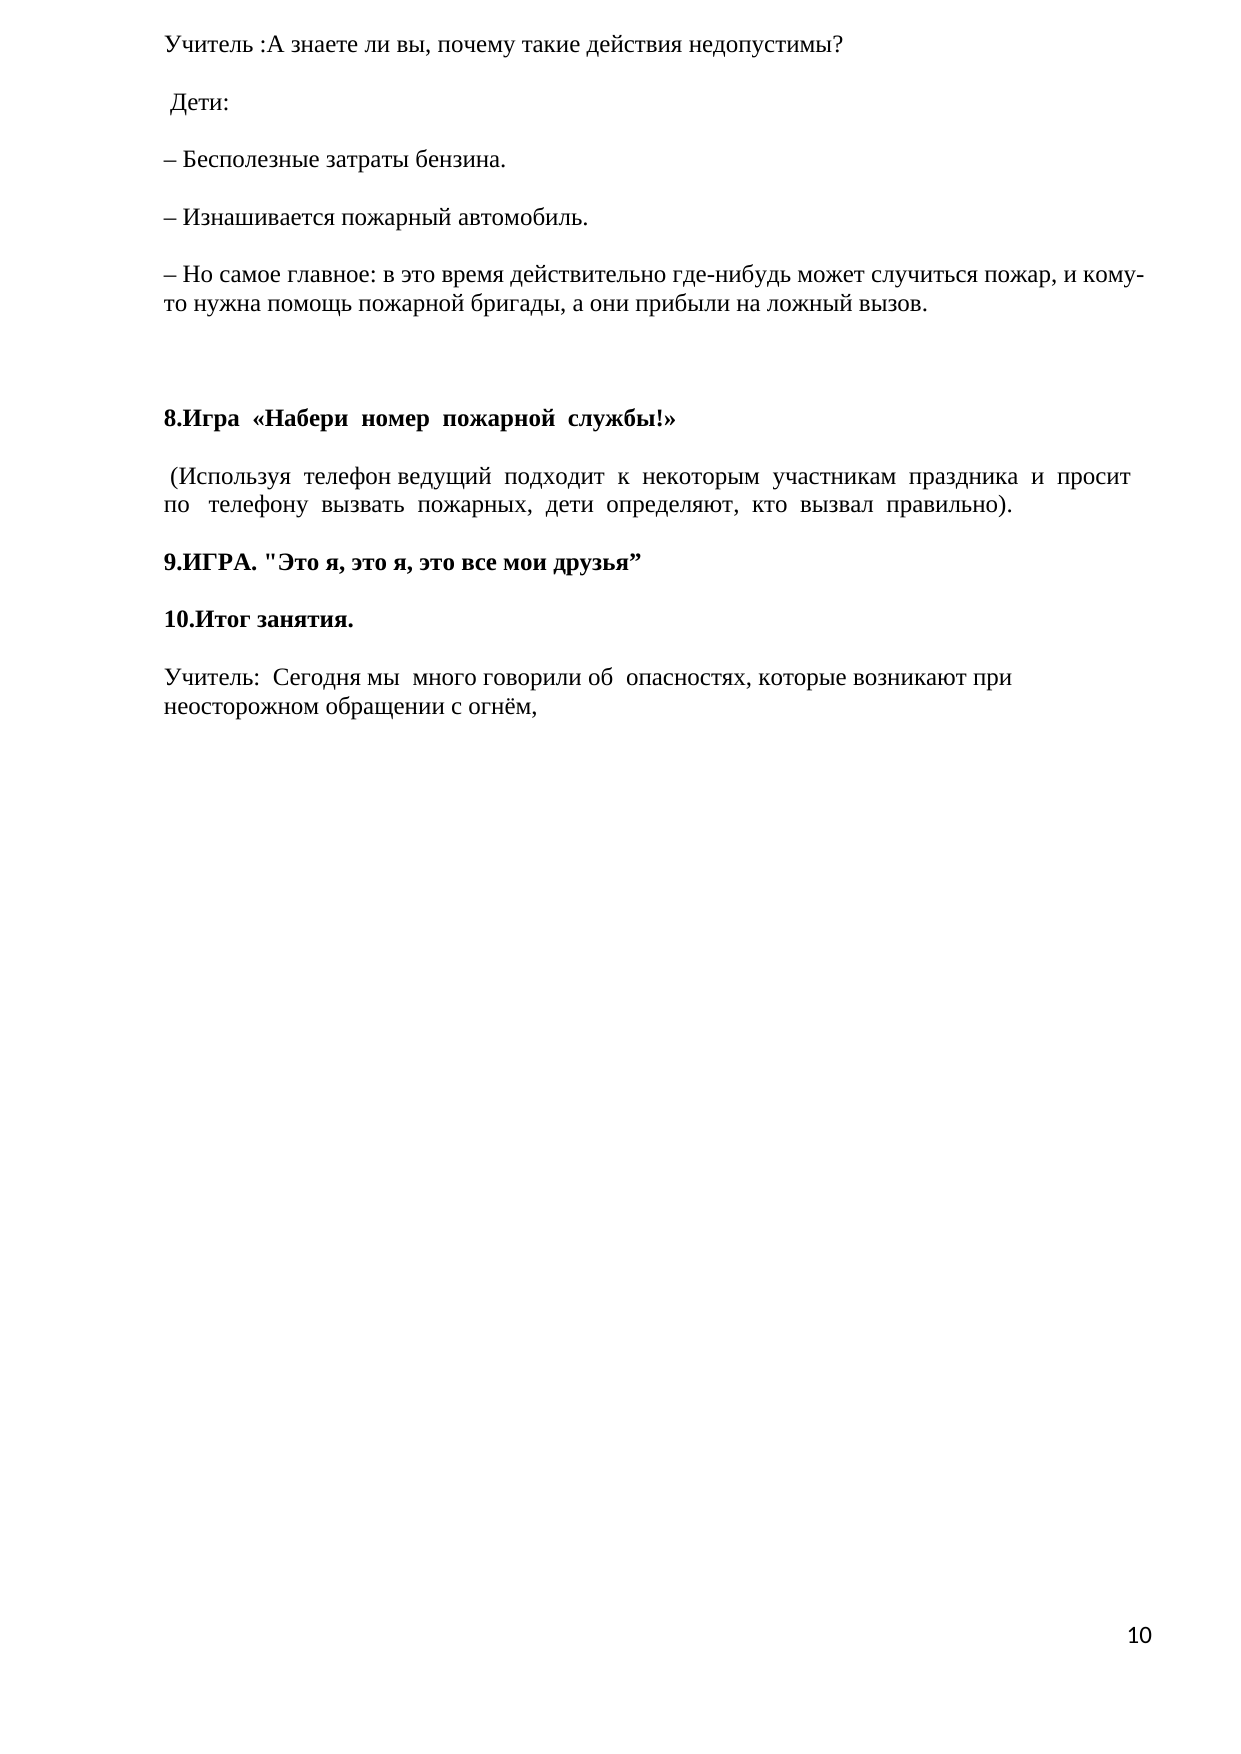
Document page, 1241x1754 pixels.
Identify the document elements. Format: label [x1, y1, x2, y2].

list [44, 29, 1152, 719]
